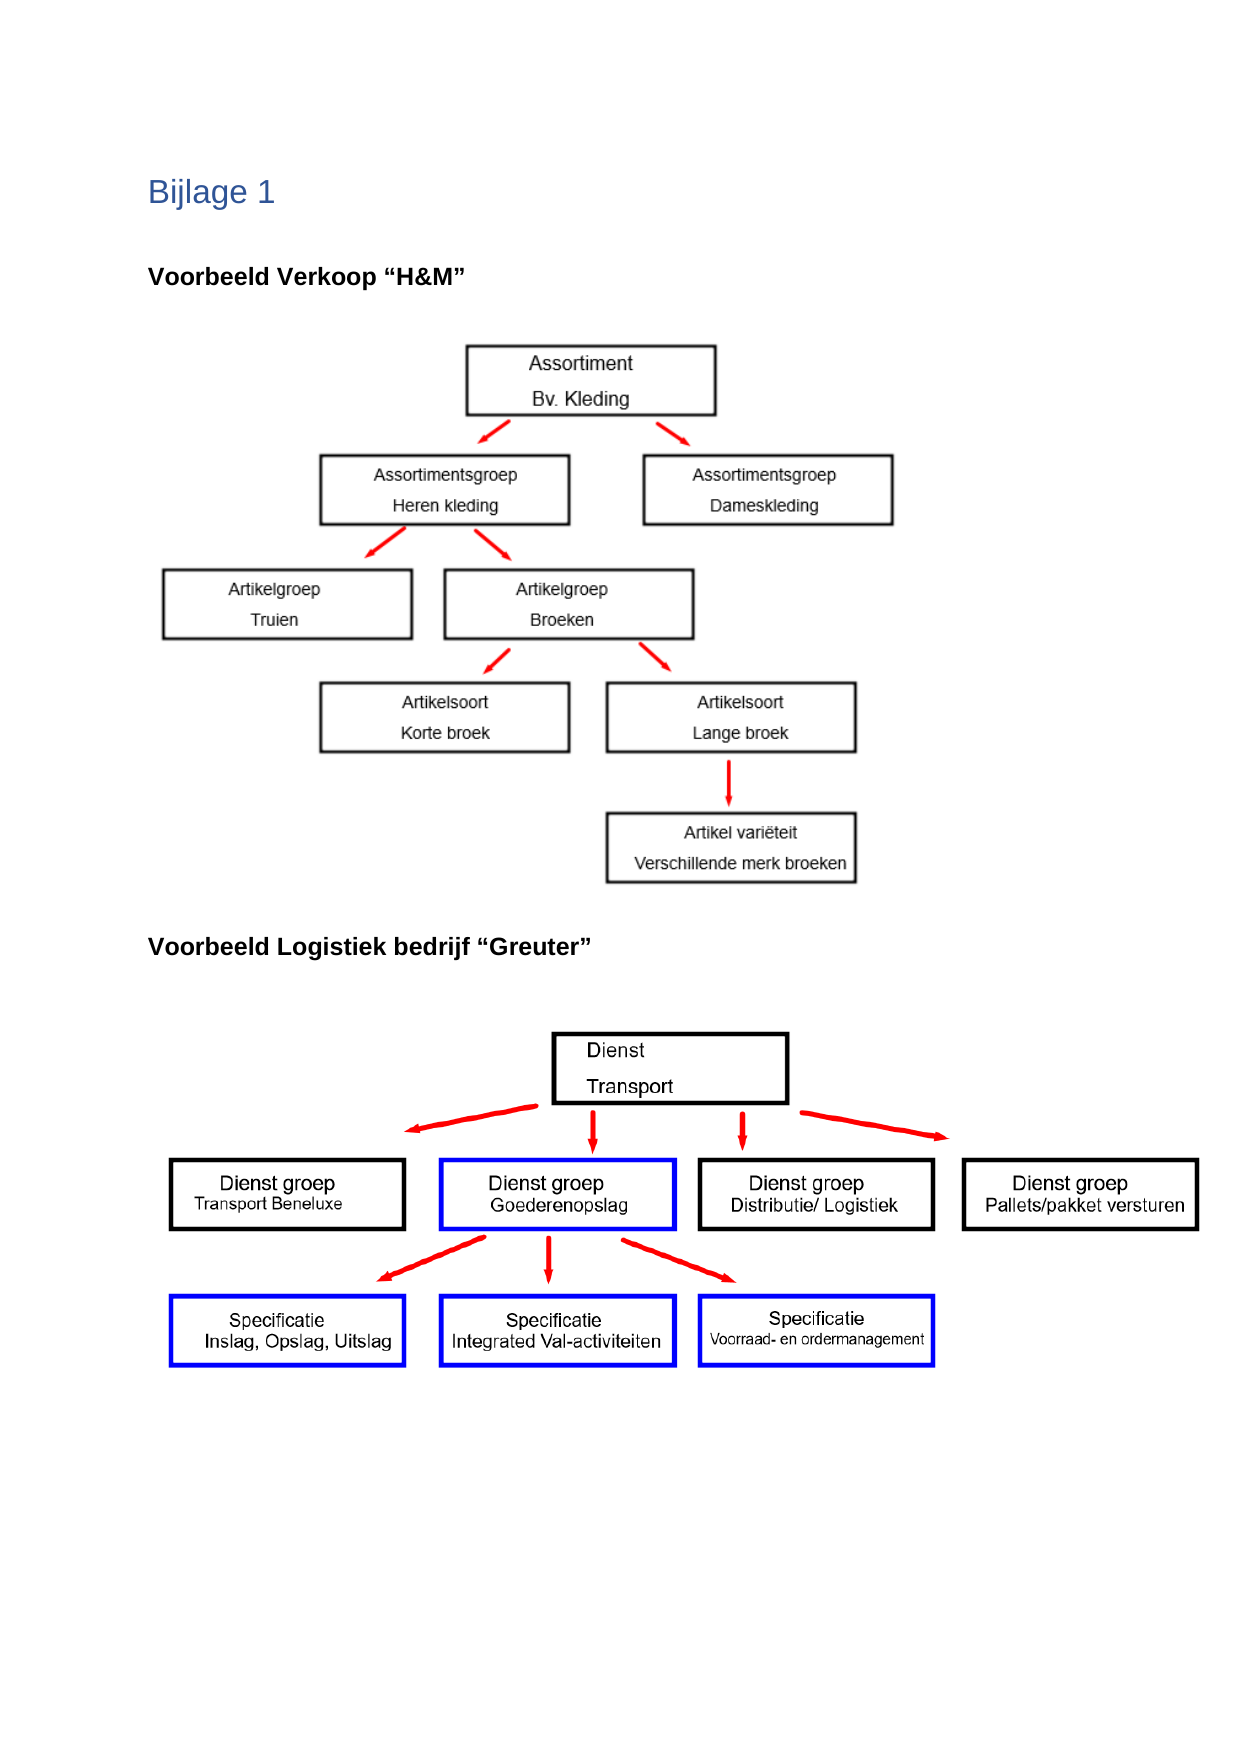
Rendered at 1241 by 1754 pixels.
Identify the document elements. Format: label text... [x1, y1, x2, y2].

picture [147, 1013, 1209, 1389]
text Voorbeeld Verkoop “H&M” [148, 262, 1093, 291]
text Voorbeeld Logistiek bedrijf “Greuter” [148, 691, 1093, 961]
picture [147, 310, 964, 900]
subtitle Bijlage 1 [148, 173, 1093, 211]
